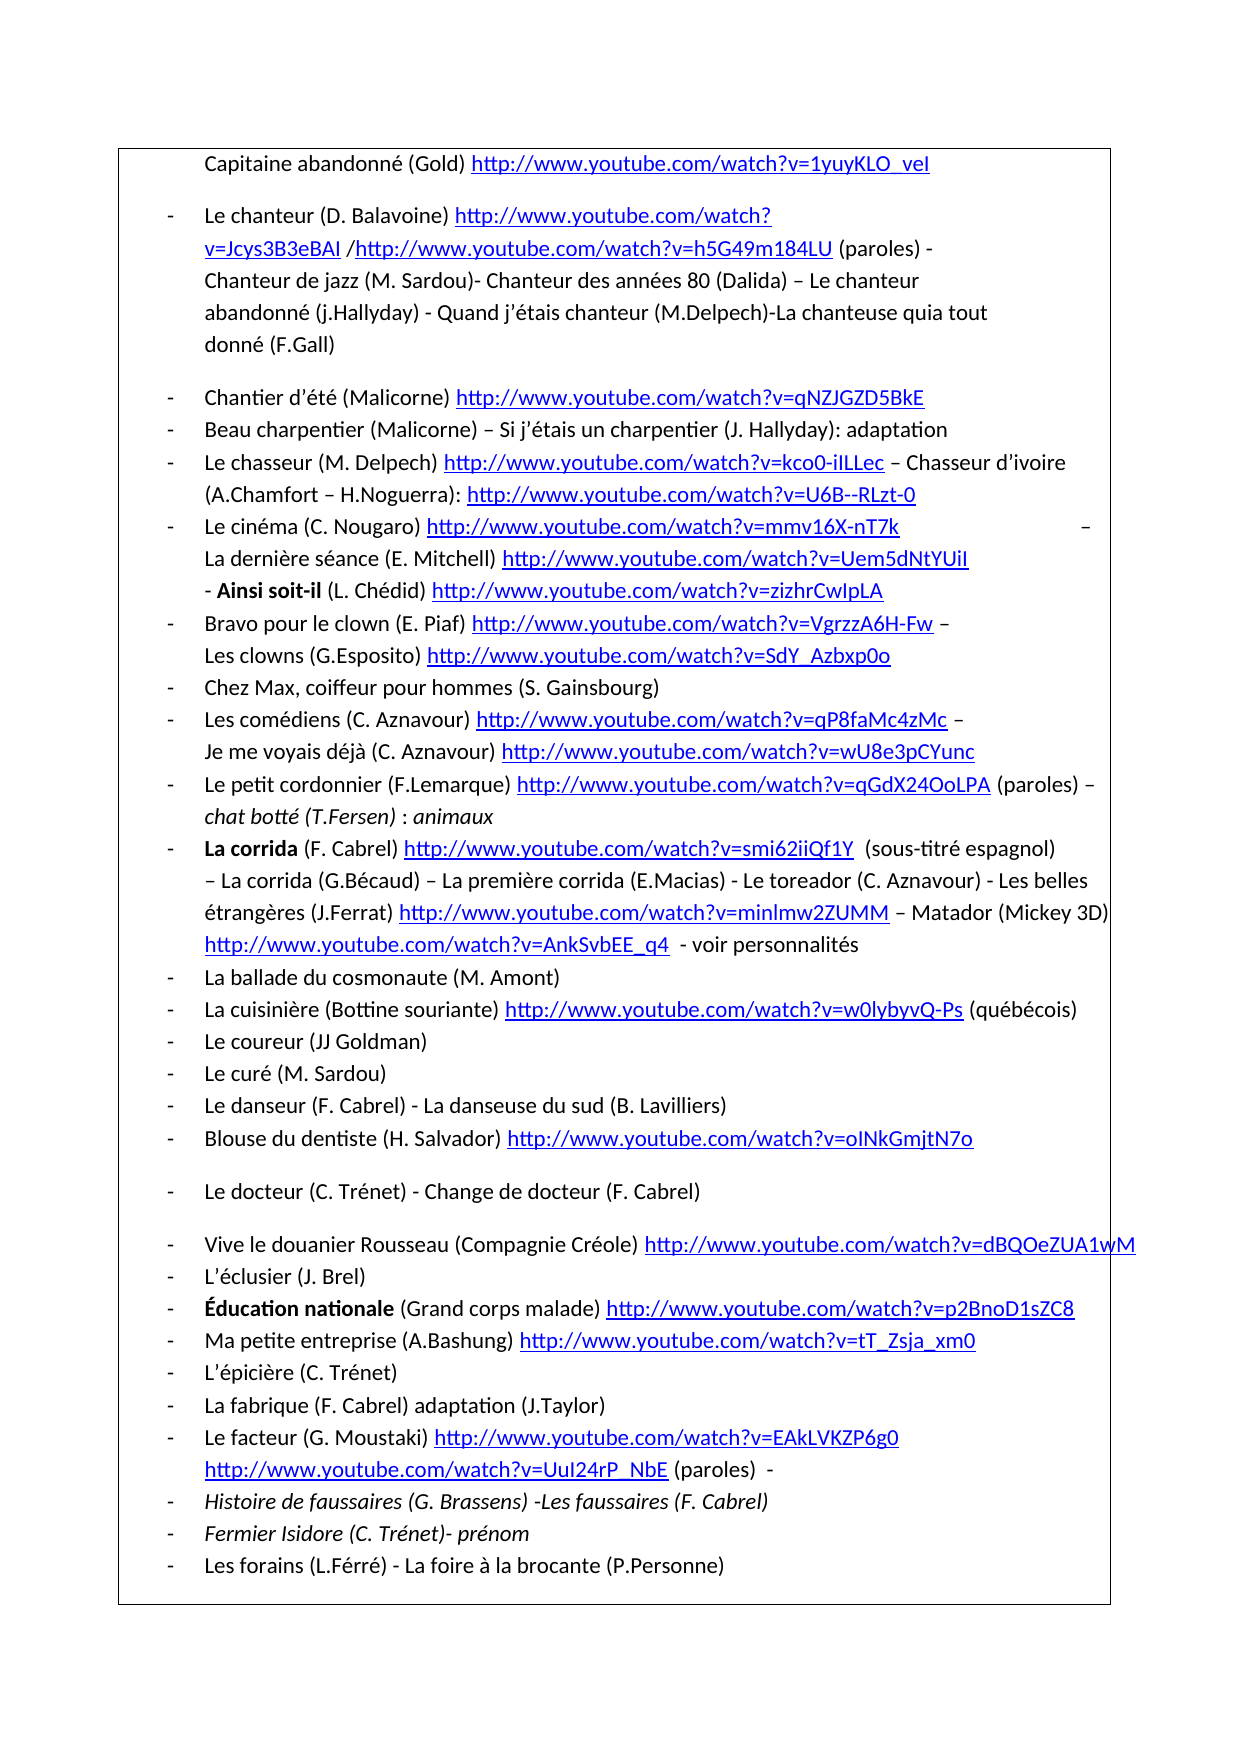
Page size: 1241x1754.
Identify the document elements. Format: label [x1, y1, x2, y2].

table_header [119, 149, 1110, 1604]
